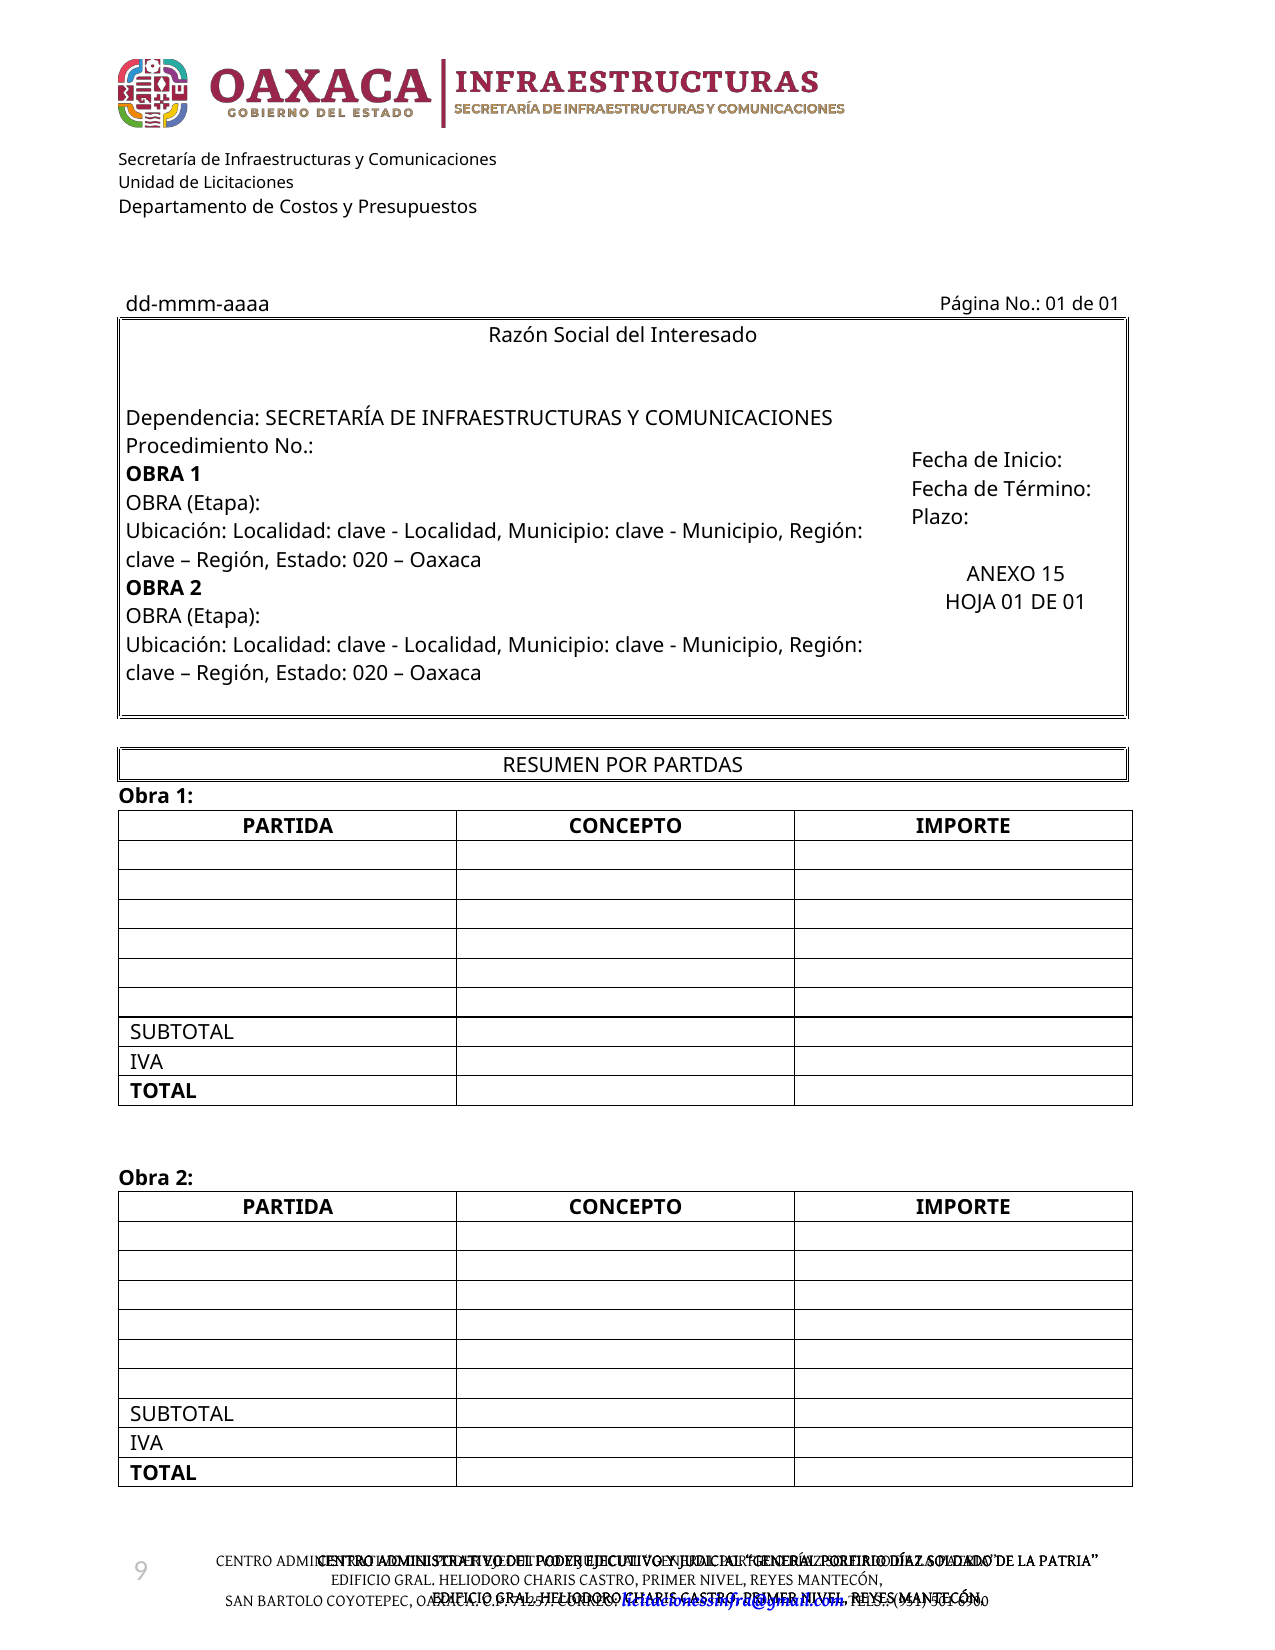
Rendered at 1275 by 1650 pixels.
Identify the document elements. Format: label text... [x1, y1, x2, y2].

text Obra 1: [118, 782, 1127, 810]
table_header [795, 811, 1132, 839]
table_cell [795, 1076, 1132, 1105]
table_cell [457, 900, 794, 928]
text Obra 2: [118, 1163, 1127, 1191]
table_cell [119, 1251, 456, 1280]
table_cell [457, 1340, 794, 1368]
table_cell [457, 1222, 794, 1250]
picture [118, 59, 868, 130]
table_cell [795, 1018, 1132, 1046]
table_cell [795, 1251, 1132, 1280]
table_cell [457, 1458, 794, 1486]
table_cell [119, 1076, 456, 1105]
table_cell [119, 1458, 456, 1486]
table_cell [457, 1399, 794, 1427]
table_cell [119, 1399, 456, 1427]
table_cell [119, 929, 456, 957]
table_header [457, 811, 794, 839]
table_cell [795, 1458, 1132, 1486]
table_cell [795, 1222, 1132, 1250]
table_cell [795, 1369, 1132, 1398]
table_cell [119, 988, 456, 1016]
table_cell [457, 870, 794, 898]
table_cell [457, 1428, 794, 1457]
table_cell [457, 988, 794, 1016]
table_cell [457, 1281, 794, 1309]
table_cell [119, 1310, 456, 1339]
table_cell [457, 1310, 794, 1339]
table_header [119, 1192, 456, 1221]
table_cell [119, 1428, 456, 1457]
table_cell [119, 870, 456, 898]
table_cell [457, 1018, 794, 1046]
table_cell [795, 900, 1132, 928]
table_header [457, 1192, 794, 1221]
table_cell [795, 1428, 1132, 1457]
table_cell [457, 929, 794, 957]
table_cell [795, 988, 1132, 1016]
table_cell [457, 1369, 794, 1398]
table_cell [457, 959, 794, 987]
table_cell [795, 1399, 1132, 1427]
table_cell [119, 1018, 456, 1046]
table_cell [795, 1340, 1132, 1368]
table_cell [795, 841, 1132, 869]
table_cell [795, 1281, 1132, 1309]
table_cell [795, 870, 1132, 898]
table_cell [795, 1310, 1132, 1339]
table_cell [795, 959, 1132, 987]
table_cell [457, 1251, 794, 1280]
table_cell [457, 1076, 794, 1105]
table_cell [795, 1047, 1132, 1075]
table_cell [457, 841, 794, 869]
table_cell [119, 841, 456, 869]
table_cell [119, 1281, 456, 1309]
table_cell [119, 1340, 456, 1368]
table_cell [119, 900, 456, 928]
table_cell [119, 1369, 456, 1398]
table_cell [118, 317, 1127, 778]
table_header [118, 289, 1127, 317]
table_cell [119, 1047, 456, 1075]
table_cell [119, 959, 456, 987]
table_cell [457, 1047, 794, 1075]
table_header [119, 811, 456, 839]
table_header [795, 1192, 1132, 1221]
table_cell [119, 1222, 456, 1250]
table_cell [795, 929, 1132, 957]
